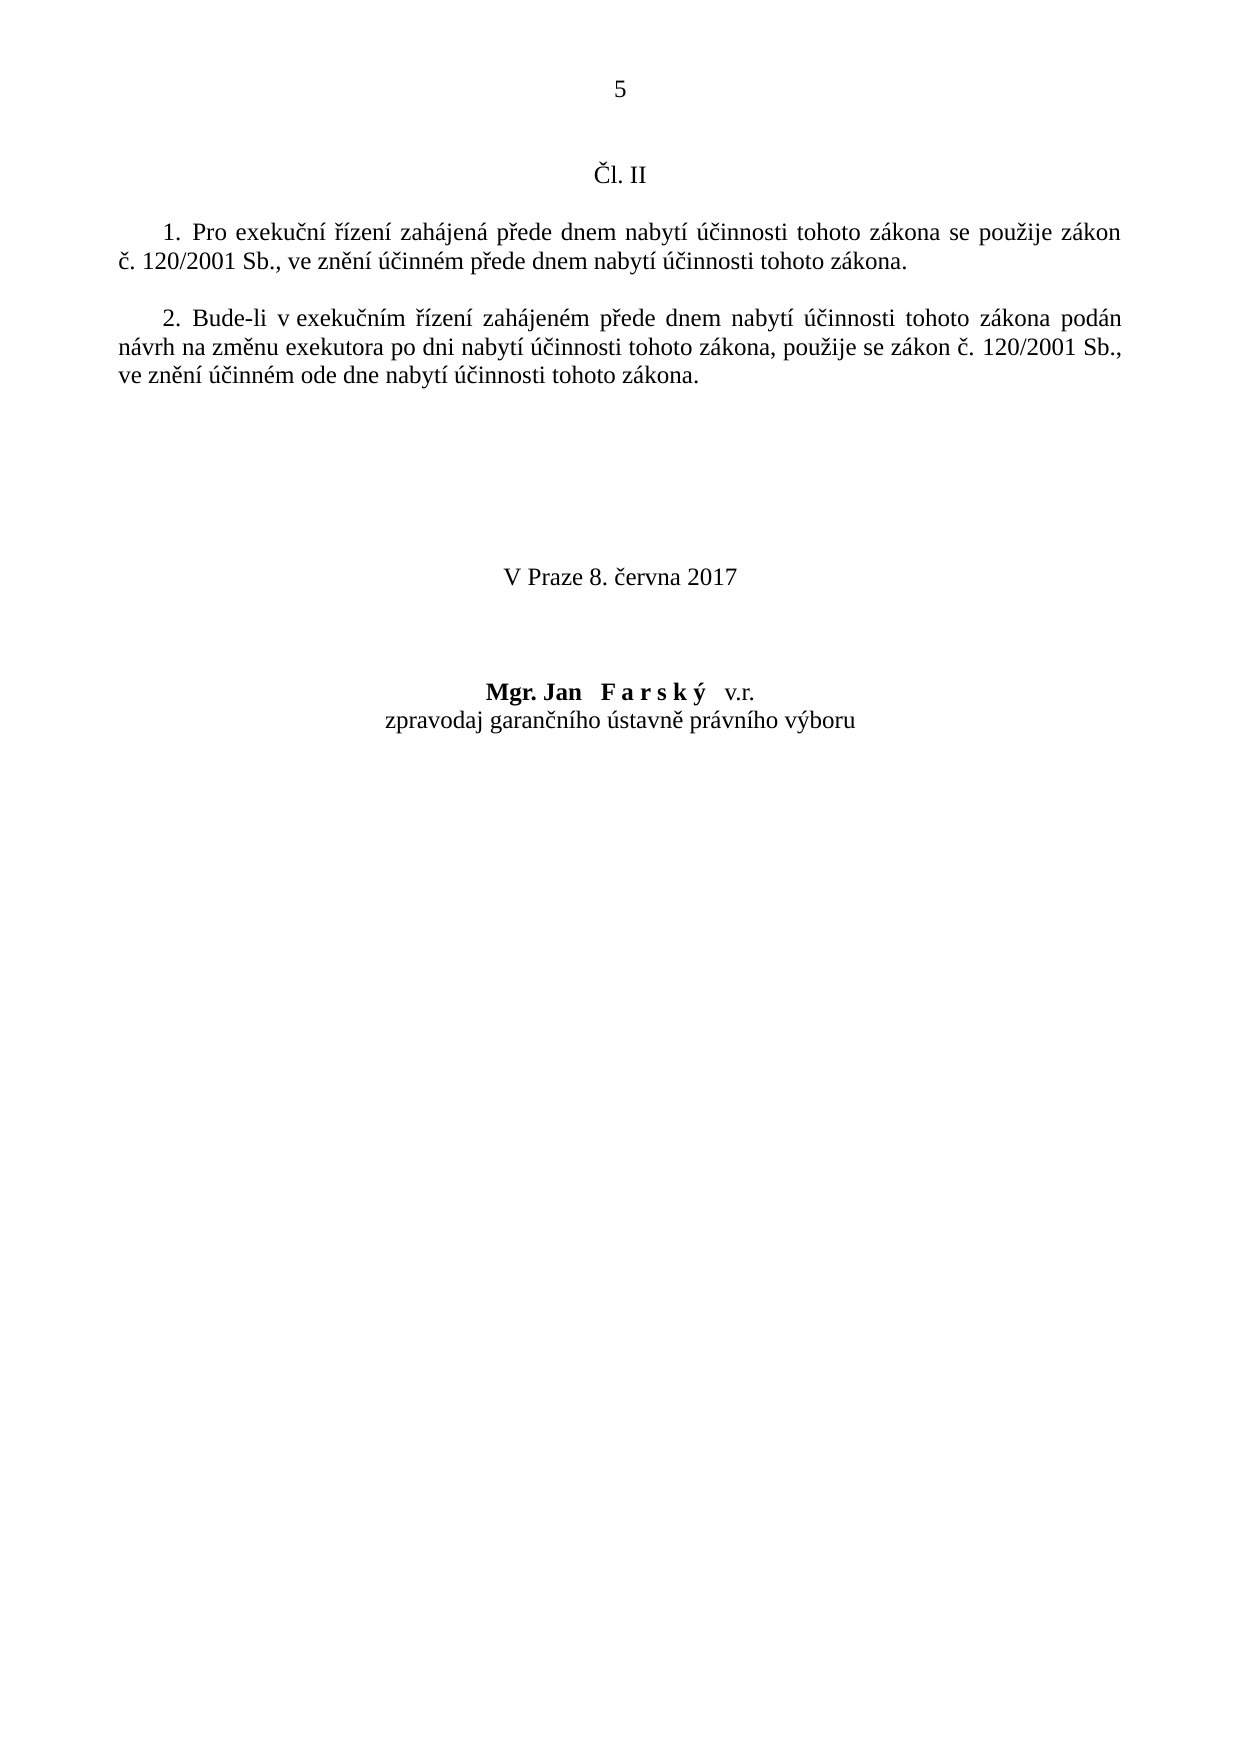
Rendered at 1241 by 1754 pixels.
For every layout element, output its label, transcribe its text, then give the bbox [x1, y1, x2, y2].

list Pro exekuční řízení zahájená přede dnem nabytí účinnosti tohoto zákona se použije zákon č. 120/2001 Sb., ve znění účinném přede dnem nabytí účinnosti tohoto zákona. [118, 217, 1122, 275]
text Čl. II [118, 160, 1122, 189]
text zpravodaj garančního ústavně právního výboru [118, 706, 1122, 734]
list Bude-li v exekučním řízení zahájeném přede dnem nabytí účinnosti tohoto zákona podán návrh na změnu exekutora po dni nabytí účinnosti tohoto zákona, použije se zákon č. 120/2001 Sb., ve znění účinném ode dne nabytí účinnosti tohoto zákona. [118, 303, 1122, 389]
text V Praze 8. června 2017 [118, 562, 1122, 591]
text Mgr. Jan F a r s k ý v.r. [118, 677, 1122, 706]
